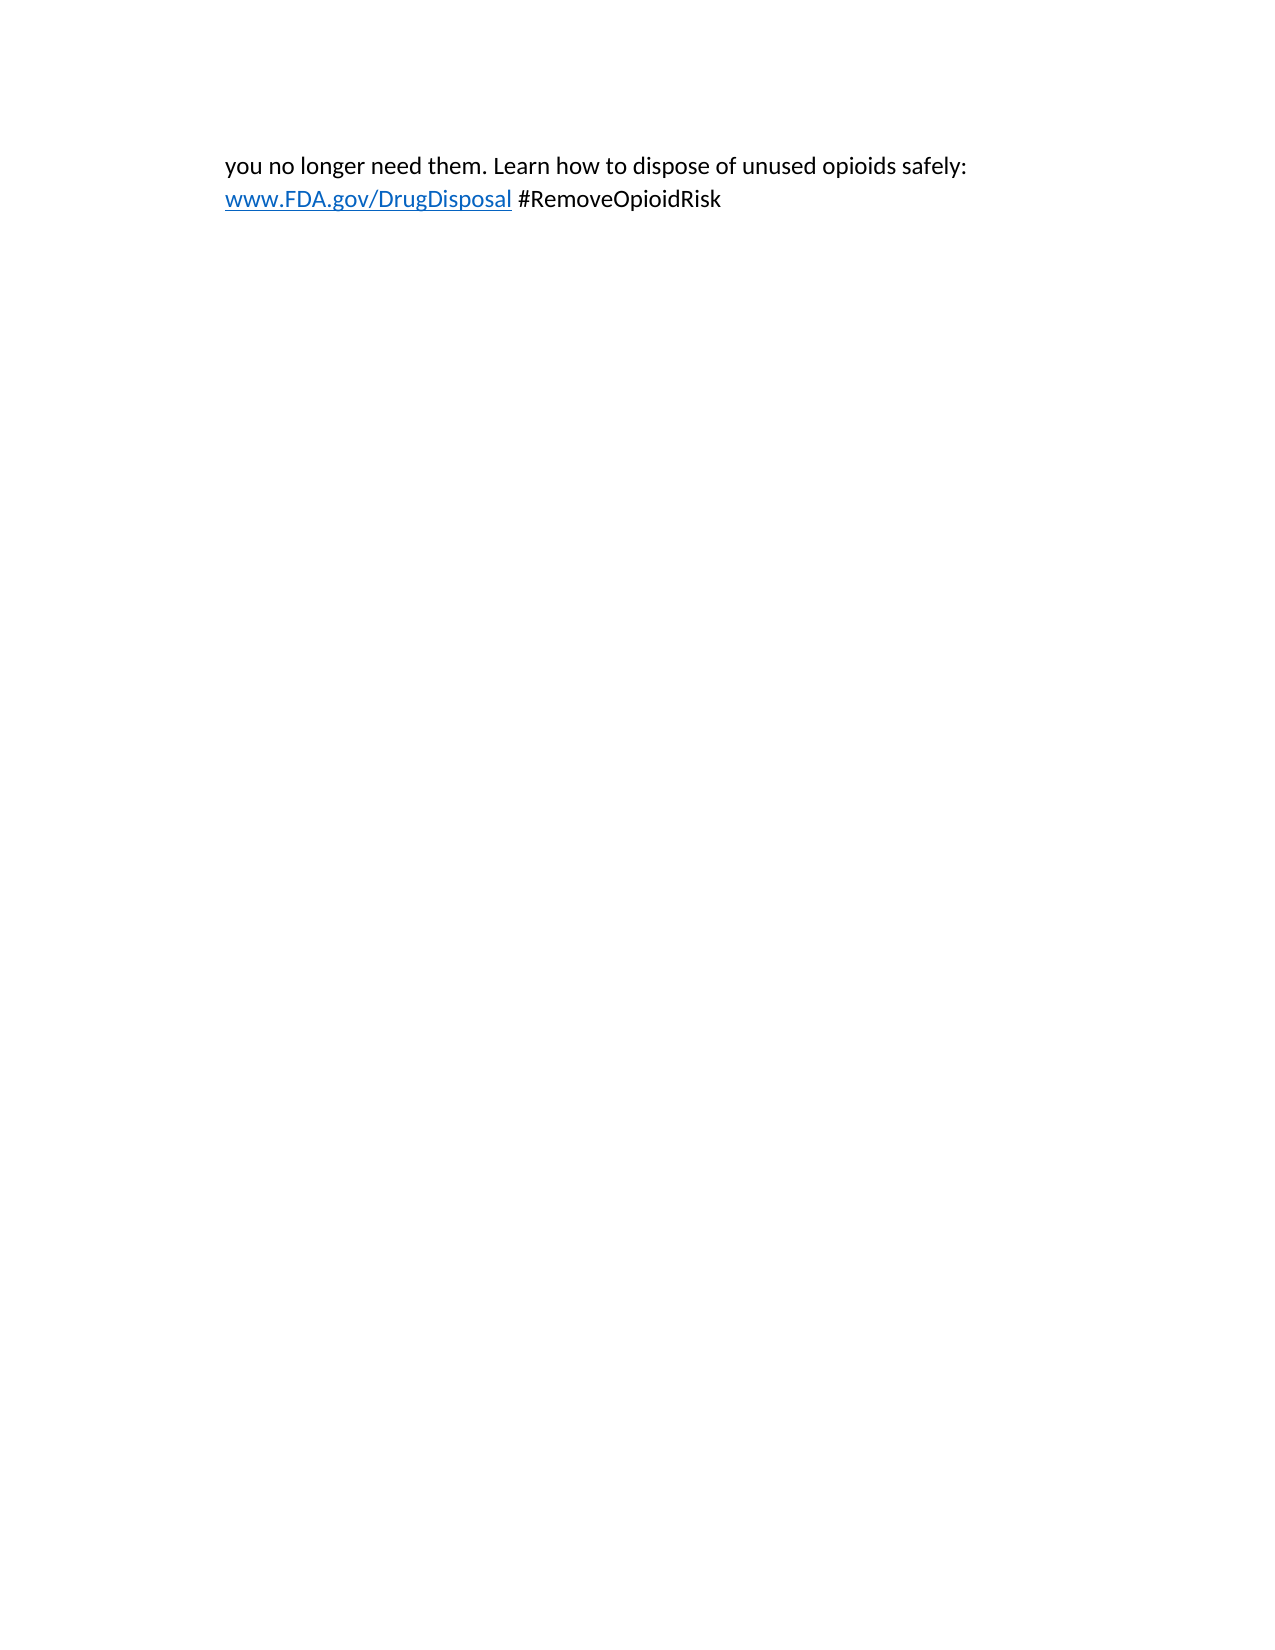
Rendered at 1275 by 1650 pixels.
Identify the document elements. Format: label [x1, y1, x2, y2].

list [187, 150, 1125, 214]
